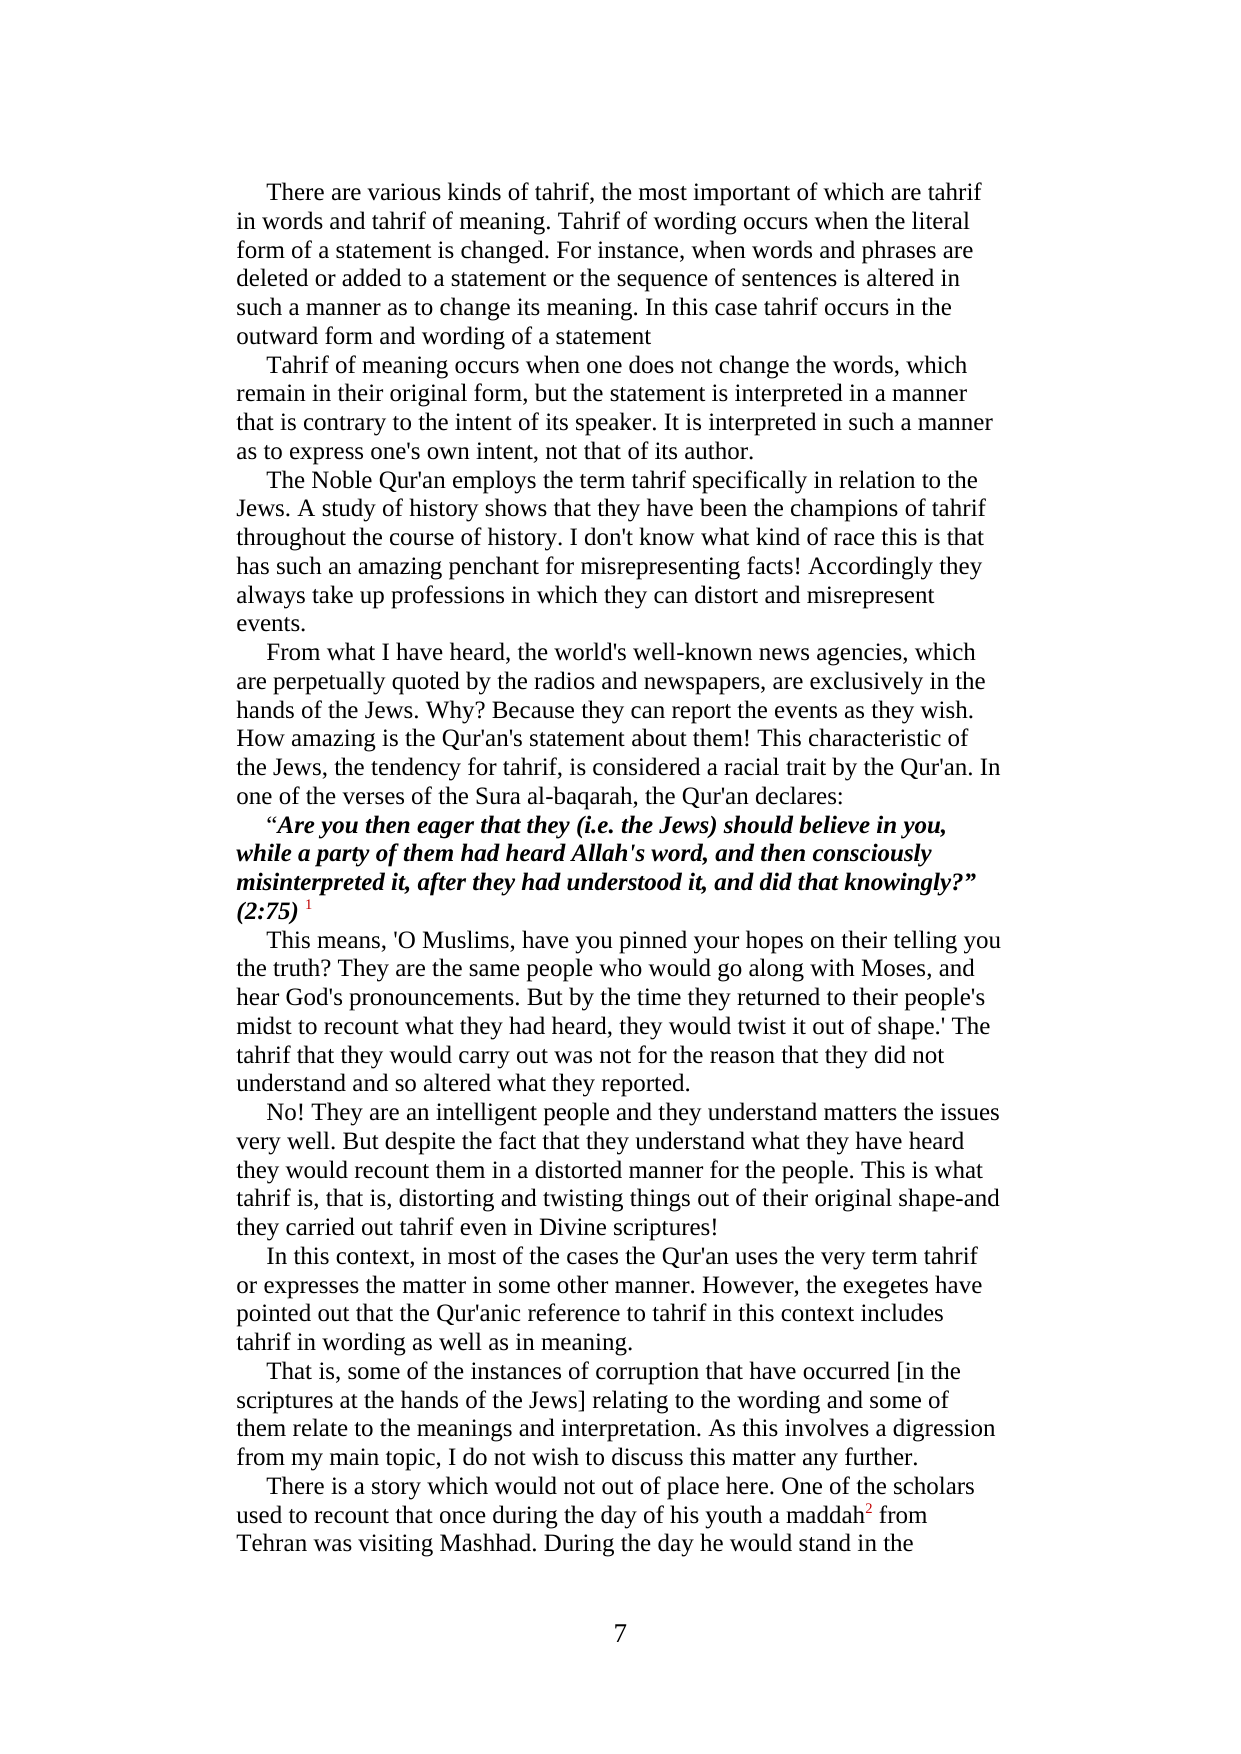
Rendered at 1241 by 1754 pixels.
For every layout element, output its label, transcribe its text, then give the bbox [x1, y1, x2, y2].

text No! They are an intelligent people and they understand matters the issues very well. But despite the fact that they understand what they have heard they would recount them in a distorted manner for the people. This is what tahrif is, that is, distorting and twisting things out of their original shape-and they carried out tahrif even in Divine scriptures! [236, 1097, 1004, 1241]
text From what I have heard, the world's well-known news agencies, which are perpetually quoted by the radios and newspapers, are exclusively in the hands of the Jews. Why? Because they can report the events as they wish. How amazing is the Qur'an's statement about them! This characteristic of the Jews, the tendency for tahrif, is considered a racial trait by the Qur'an. In one of the verses of the Sura al-baqarah, the Qur'an declares: [236, 637, 1004, 810]
text In this context, in most of the cases the Qur'an uses the very term tahrif or expresses the matter in some other manner. However, the exegetes have pointed out that the Qur'anic reference to tahrif in this context includes tahrif in wording as well as in meaning. [236, 1241, 1004, 1356]
text That is, some of the instances of corruption that have occurred [in the scriptures at the hands of the Jews] relating to the wording and some of them relate to the meanings and interpretation. As this involves a digression from my main topic, I do not wish to discuss this matter any further. [236, 1356, 1004, 1471]
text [236, 1471, 1004, 1557]
text The Noble Qur'an employs the term tahrif specifically in relation to the Jews. A study of history shows that they have been the champions of tahrif throughout the course of history. I don't know what kind of race this is that has such an amazing penchant for misrepresenting facts! Accordingly they always take up professions in which they can distort and misrepresent events. [236, 465, 1004, 637]
text “Are you then eager that they (i.e. the Jews) should believe in you, while a party of them had heard Allah's word, and then consciously misinterpreted it, after they had understood it, and did that knowingly?” (2:75) 1 [236, 810, 1004, 925]
text This means, 'O Muslims, have you pinned your hopes on their telling you the truth? They are the same people who would go along with Moses, and hear God's pronouncements. But by the time they returned to their people's midst to recount what they had heard, they would twist it out of shape.' The tahrif that they would carry out was not for the reason that they did not understand and so altered what they reported. [236, 925, 1004, 1097]
text There are various kinds of tahrif, the most important of which are tahrif in words and tahrif of meaning. Tahrif of wording occurs when the literal form of a statement is changed. For instance, when words and phrases are deleted or added to a statement or the sequence of sentences is altered in such a manner as to change its meaning. In this case tahrif occurs in the outward form and wording of a statement [236, 177, 1004, 350]
text Tahrif of meaning occurs when one does not change the words, which remain in their original form, but the statement is interpreted in a manner that is contrary to the intent of its speaker. It is interpreted in such a manner as to express one's own intent, not that of its author. [236, 350, 1004, 465]
